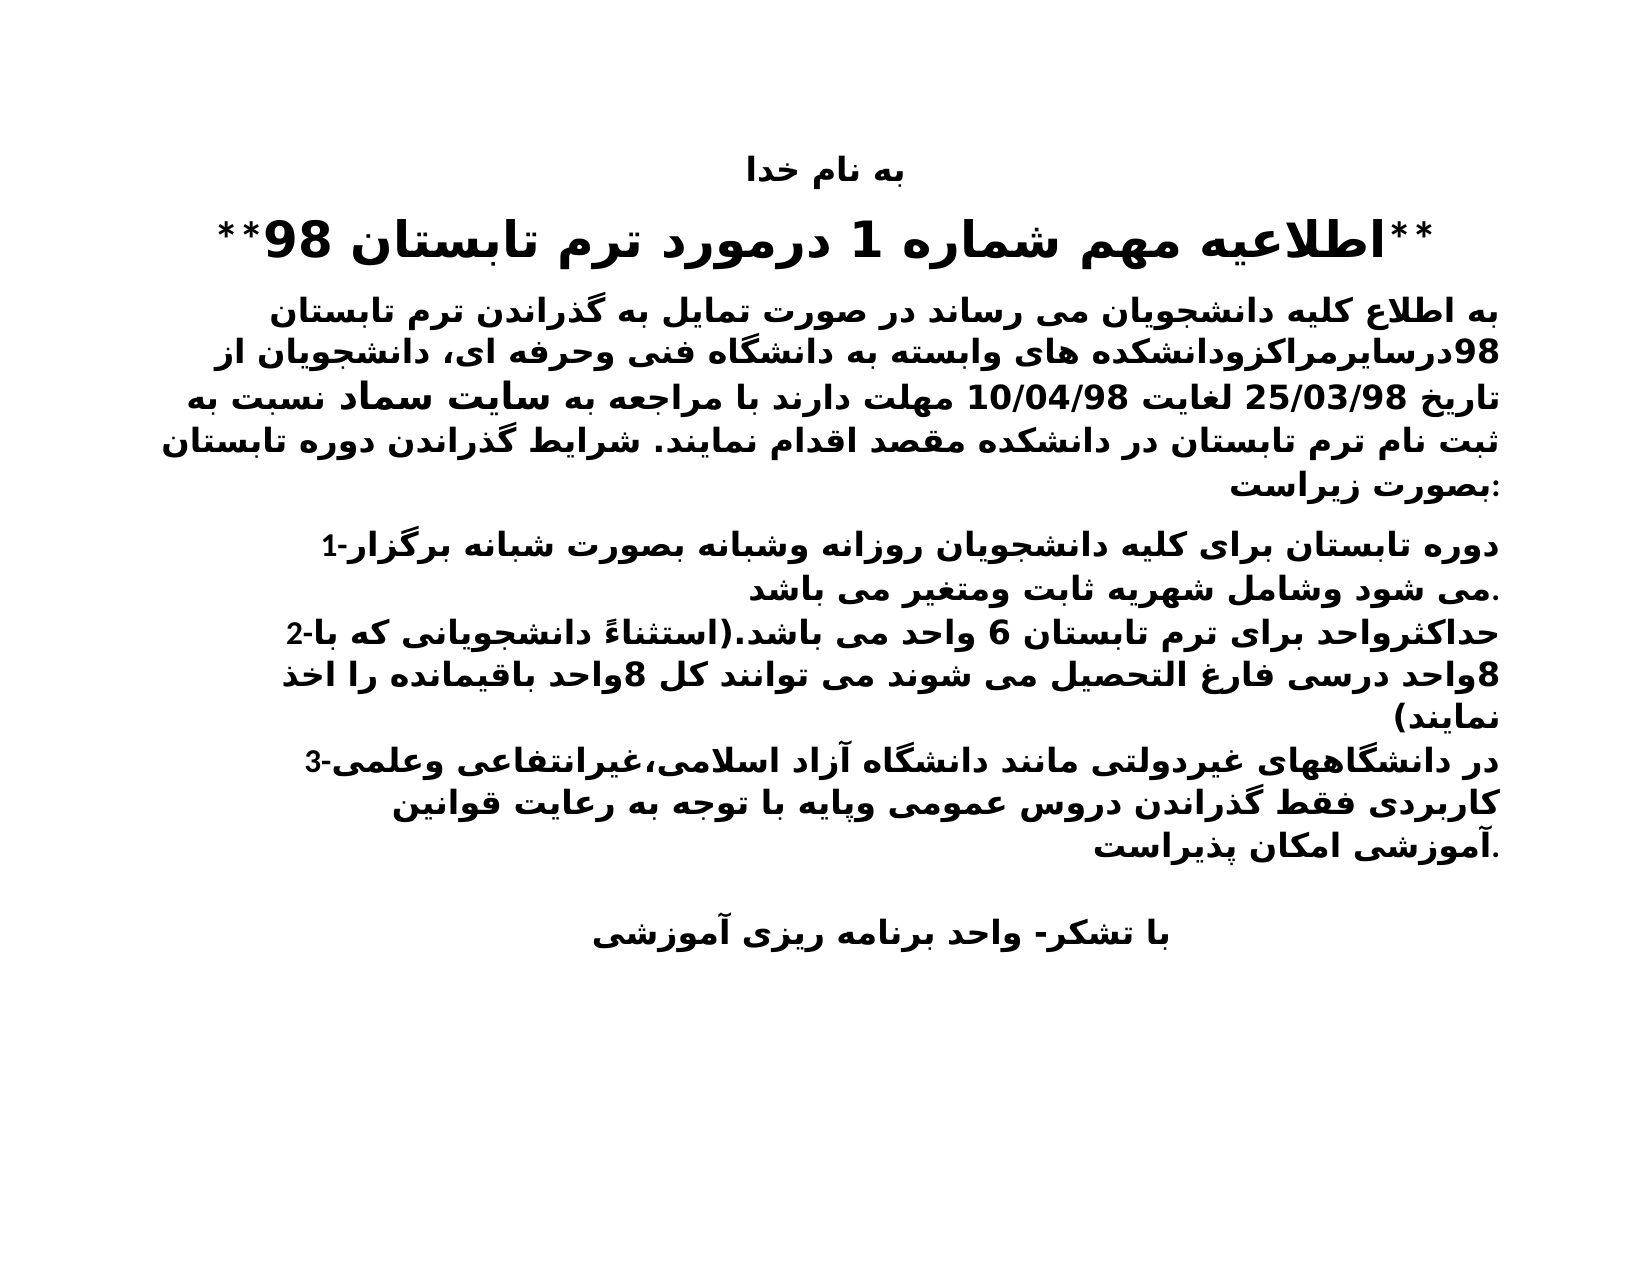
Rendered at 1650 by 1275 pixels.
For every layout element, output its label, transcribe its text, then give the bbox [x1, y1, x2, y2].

list با تشکر- واحد برنامه ریزی آموزشی [262, 913, 1500, 952]
list 1-دوره تابستان برای کلیه دانشجویان روزانه وشبانه بصورت شبانه برگزار می شود وشامل شهریه ثابت ومتغیر می باشد. [262, 524, 1500, 609]
text **اطلاعیه مهم شماره 1 درمورد ترم تابستان 98** [150, 208, 1500, 269]
text به اطلاع کلیه دانشجویان می رساند در صورت تمایل به گذراندن ترم تابستان 98درسایرمراکزودانشکده های وابسته به دانشگاه فنی وحرفه ای، دانشجویان از تاریخ 25/03/98 لغایت 10/04/98 مهلت دارند با مراجعه به سایت سماد نسبت به ثبت نام ترم تابستان در دانشکده مقصد اقدام نمایند. شرایط گذراندن دوره تابستان بصورت زیراست: [150, 291, 1500, 504]
list 3-در دانشگاههای غیردولتی مانند دانشگاه آزاد اسلامی،غیرانتفاعی وعلمی کاربردی فقط گذراندن دروس عمومی وپایه با توجه به رعایت قوانین آموزشی امکان پذیراست. [262, 739, 1500, 866]
text به نام خدا [150, 150, 1500, 189]
list 2-حداکثرواحد برای ترم تابستان 6 واحد می باشد.(استثناءً دانشجویانی که با 8واحد درسی فارغ التحصیل می شوند می توانند کل 8واحد باقیمانده را اخذ نمایند) [262, 612, 1500, 737]
